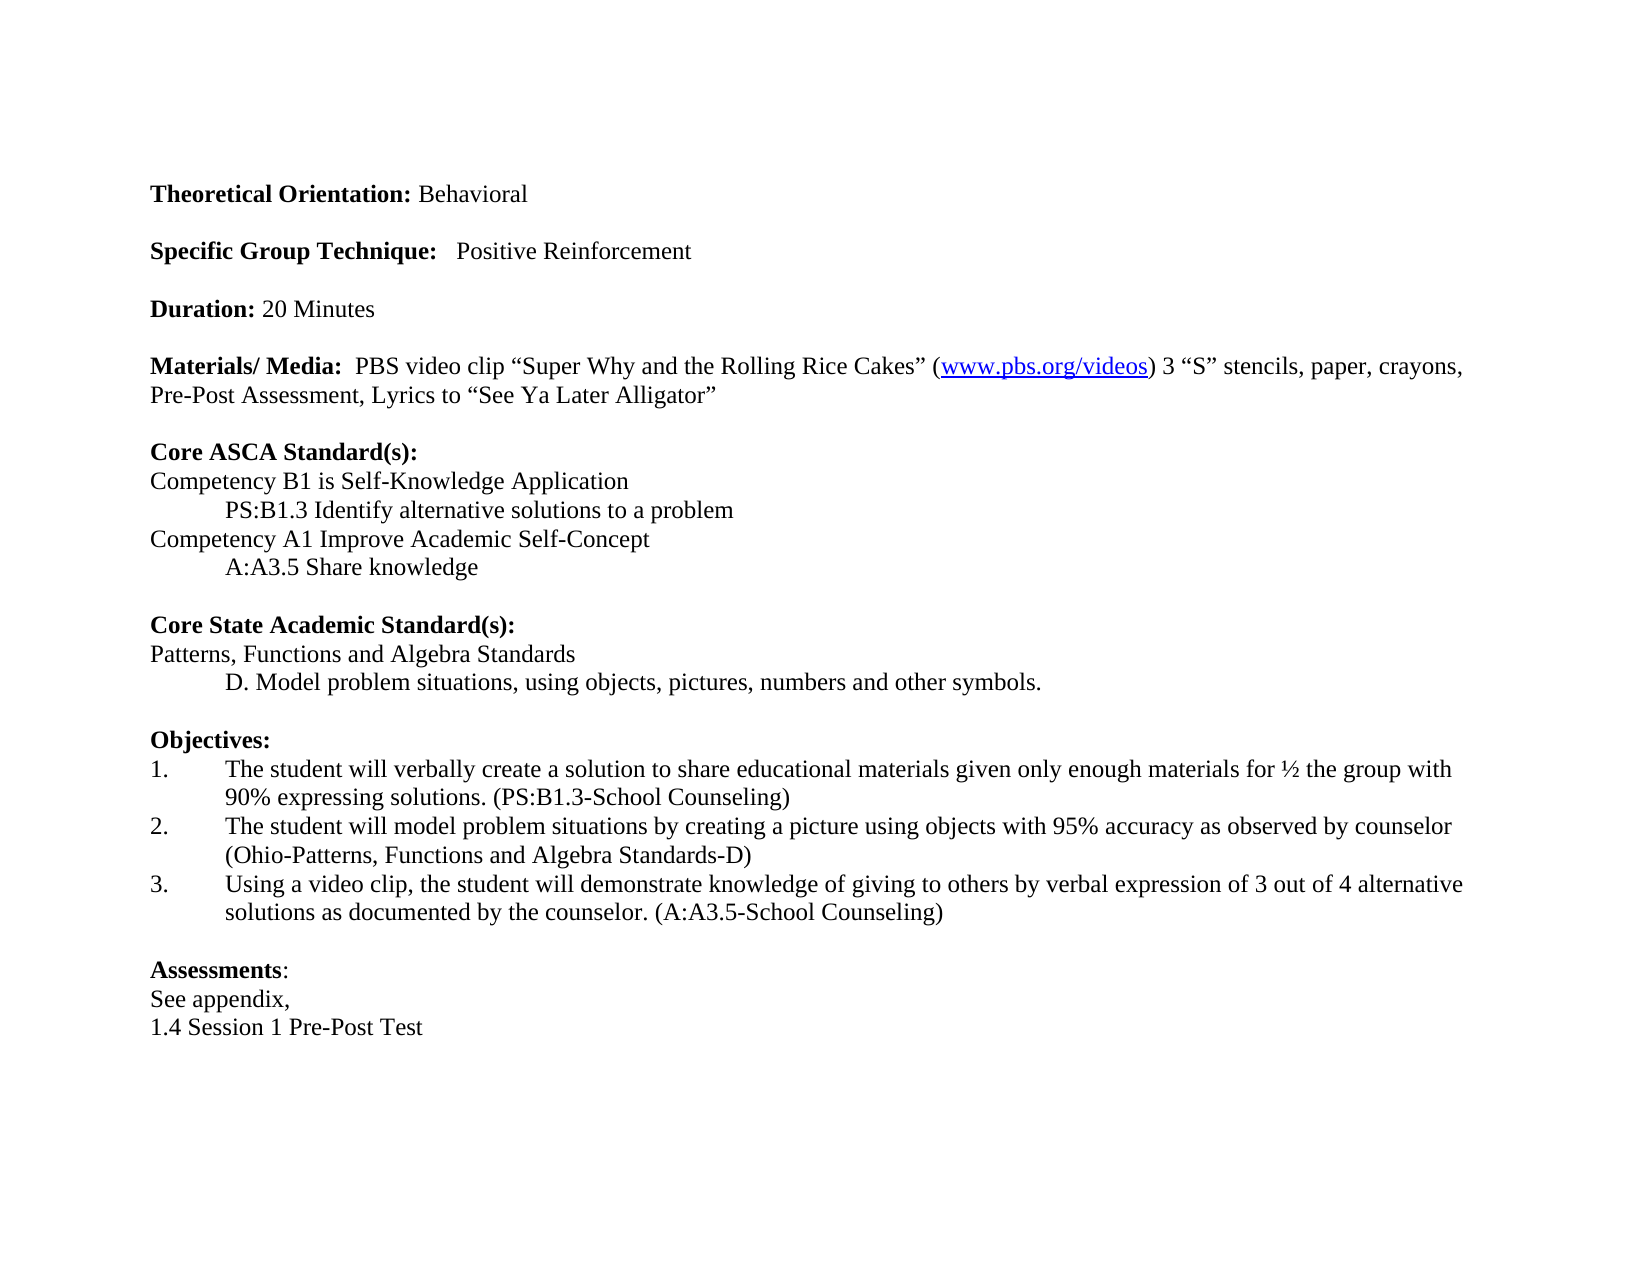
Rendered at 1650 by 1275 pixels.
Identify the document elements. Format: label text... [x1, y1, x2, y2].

text 2. The student will model problem situations by creating a picture using objects with 95% accuracy as observed by counselor (Ohio-Patterns, Functions and Algebra Standards-D) [150, 811, 1500, 869]
text 3. Using a video clip, the student will demonstrate knowledge of giving to others by verbal expression of 3 out of 4 alternative solutions as documented by the counselor. (A:A3.5-School Counseling) [150, 869, 1500, 926]
text Theoretical Orientation: Behavioral [150, 179, 1500, 207]
text PS:B1.3 Identify alternative solutions to a problem [150, 495, 1500, 524]
text Core State Academic Standard(s): [150, 610, 1500, 639]
text Competency B1 is Self-Knowledge Application [150, 466, 1500, 495]
text A:A3.5 Share knowledge [150, 552, 1500, 581]
text Patterns, Functions and Algebra Standards [150, 639, 1500, 667]
text D. Model problem situations, using objects, pictures, numbers and other symbols. [150, 667, 1500, 696]
text 1.4 Session 1 Pre-Post Test [150, 1012, 1500, 1041]
text Objectives: [150, 725, 1500, 754]
text Duration: 20 Minutes [150, 294, 1500, 322]
text 1. The student will verbally create a solution to share educational materials given only enough materials for ½ the group with 90% expressing solutions. (PS:B1.3-School Counseling) [150, 754, 1500, 811]
text Competency A1 Improve Academic Self-Concept [150, 524, 1500, 552]
text See appendix, [150, 984, 1500, 1012]
text Materials/ Media: PBS video clip “Super Why and the Rolling Rice Cakes” (www.pbs.org/videos) 3 “S” stencils, paper, crayons, Pre-Post Assessment, Lyrics to “See Ya Later Alligator” [150, 351, 1500, 409]
text Assessments: [150, 955, 1500, 984]
text Core ASCA Standard(s): [150, 437, 1500, 466]
text Specific Group Technique: Positive Reinforcement [150, 236, 1500, 265]
